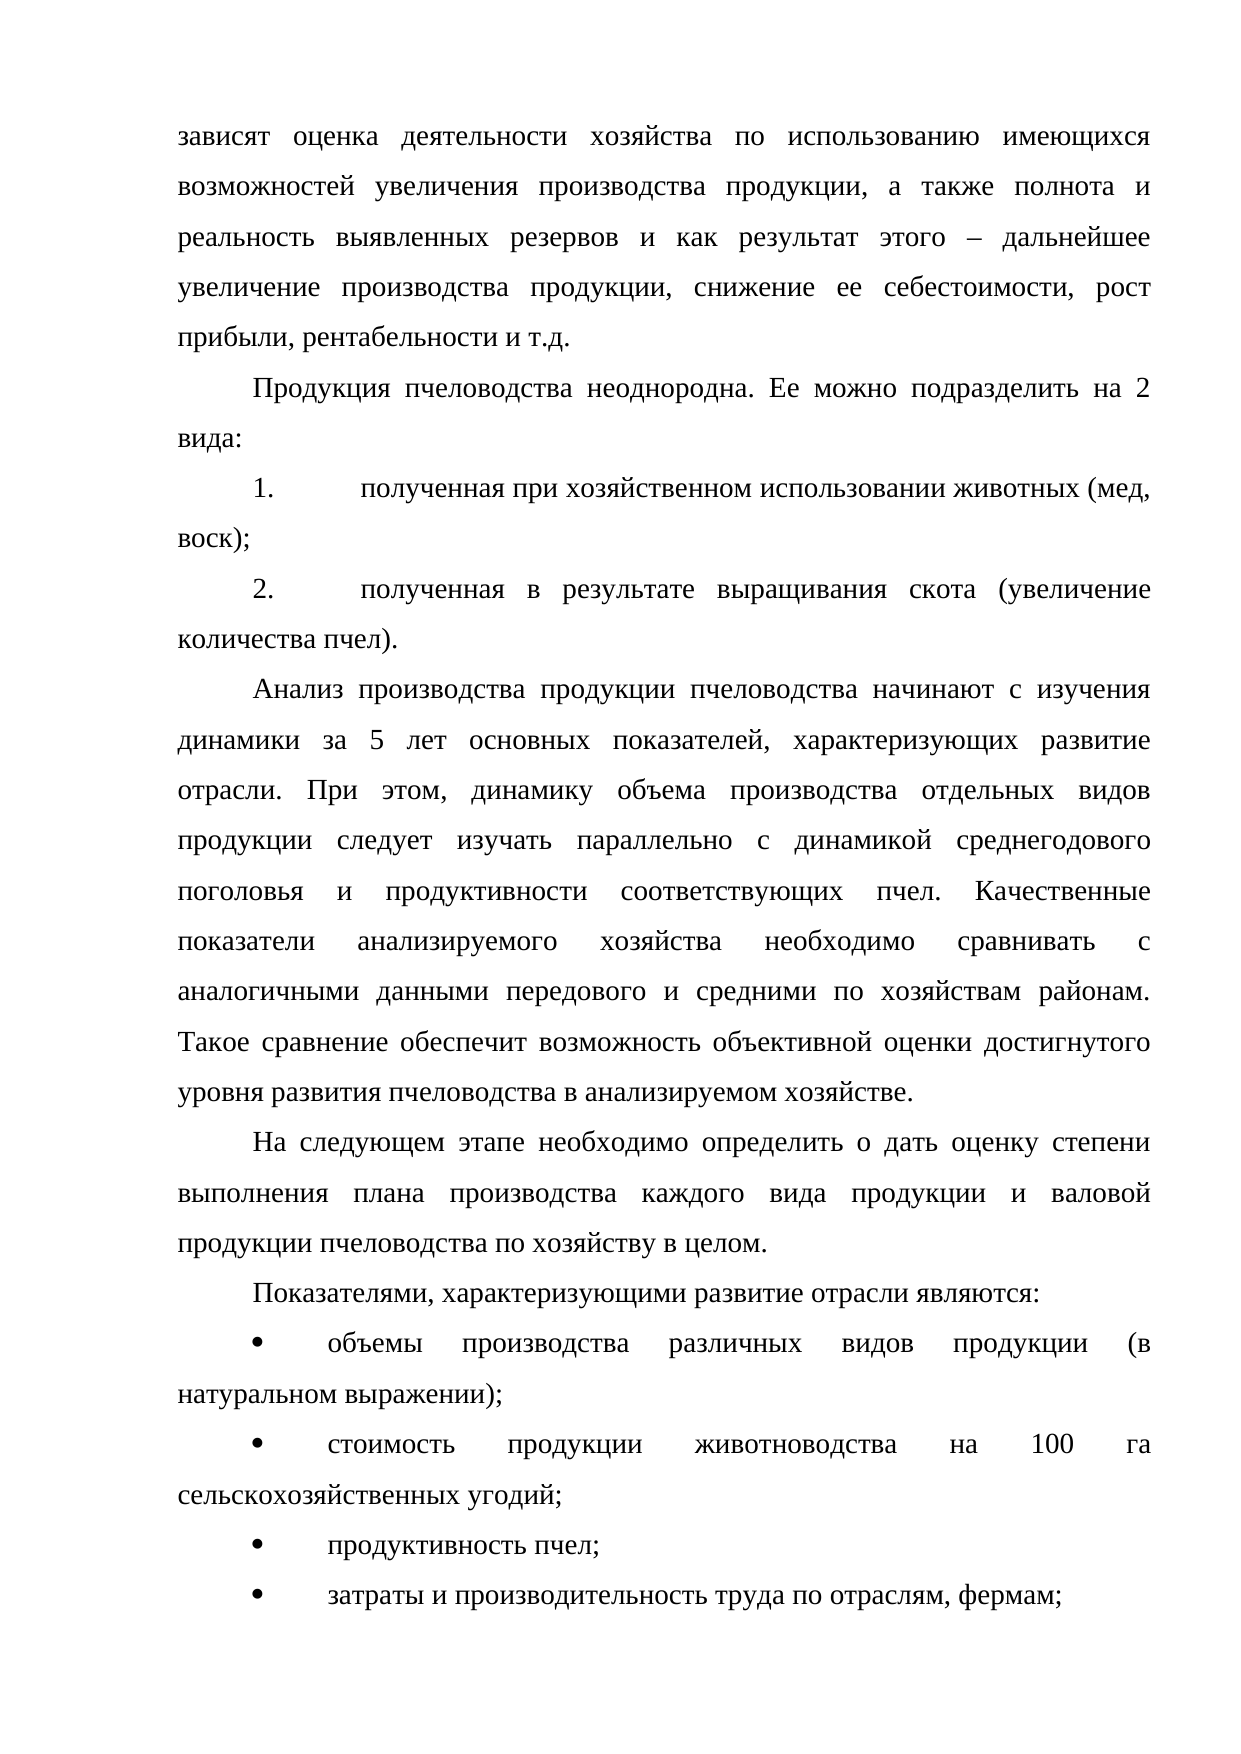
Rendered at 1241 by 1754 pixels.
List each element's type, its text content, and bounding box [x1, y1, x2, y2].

title Показателями, характеризующими развитие отрасли являются: [177, 1275, 1152, 1309]
title полученная при хозяйственном использовании животных (мед, воск); [177, 470, 1152, 554]
title объемы производства различных видов продукции (в натуральном выражении); [177, 1326, 1152, 1409]
title Анализ производства продукции пчеловодства начинают с изучения динамики за 5 лет основных показателей, характеризующих развитие отрасли. При этом, динамику объема производства отдельных видов продукции следует изучать параллельно с динамикой среднегодового поголовья и продуктивности соответствующих пчел. Качественные показатели анализируемого хозяйства необходимо сравнивать с аналогичными данными передового и средними по хозяйствам районам. Такое сравнение обеспечит возможность объективной оценки достигнутого уровня развития пчеловодства в анализируемом хозяйстве. [177, 672, 1152, 1108]
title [177, 118, 1152, 353]
title Продукция пчеловодства неоднородна. Ее можно подразделить на 2 вида: [177, 370, 1152, 453]
title стоимость продукции животноводства на сельскохозяйственных угодий; [177, 1426, 1152, 1510]
title полученная в результате выращивания скота (увеличение количества пчел). [177, 571, 1152, 655]
title На следующем этапе необходимо определить о дать оценку степени выполнения плана производства каждого вида продукции и валовой продукции пчеловодства по хозяйству в целом. [177, 1124, 1152, 1258]
title продуктивность пчел; [177, 1527, 1152, 1561]
title затраты и производительность труда по отраслям, фермам; [177, 1577, 1152, 1611]
